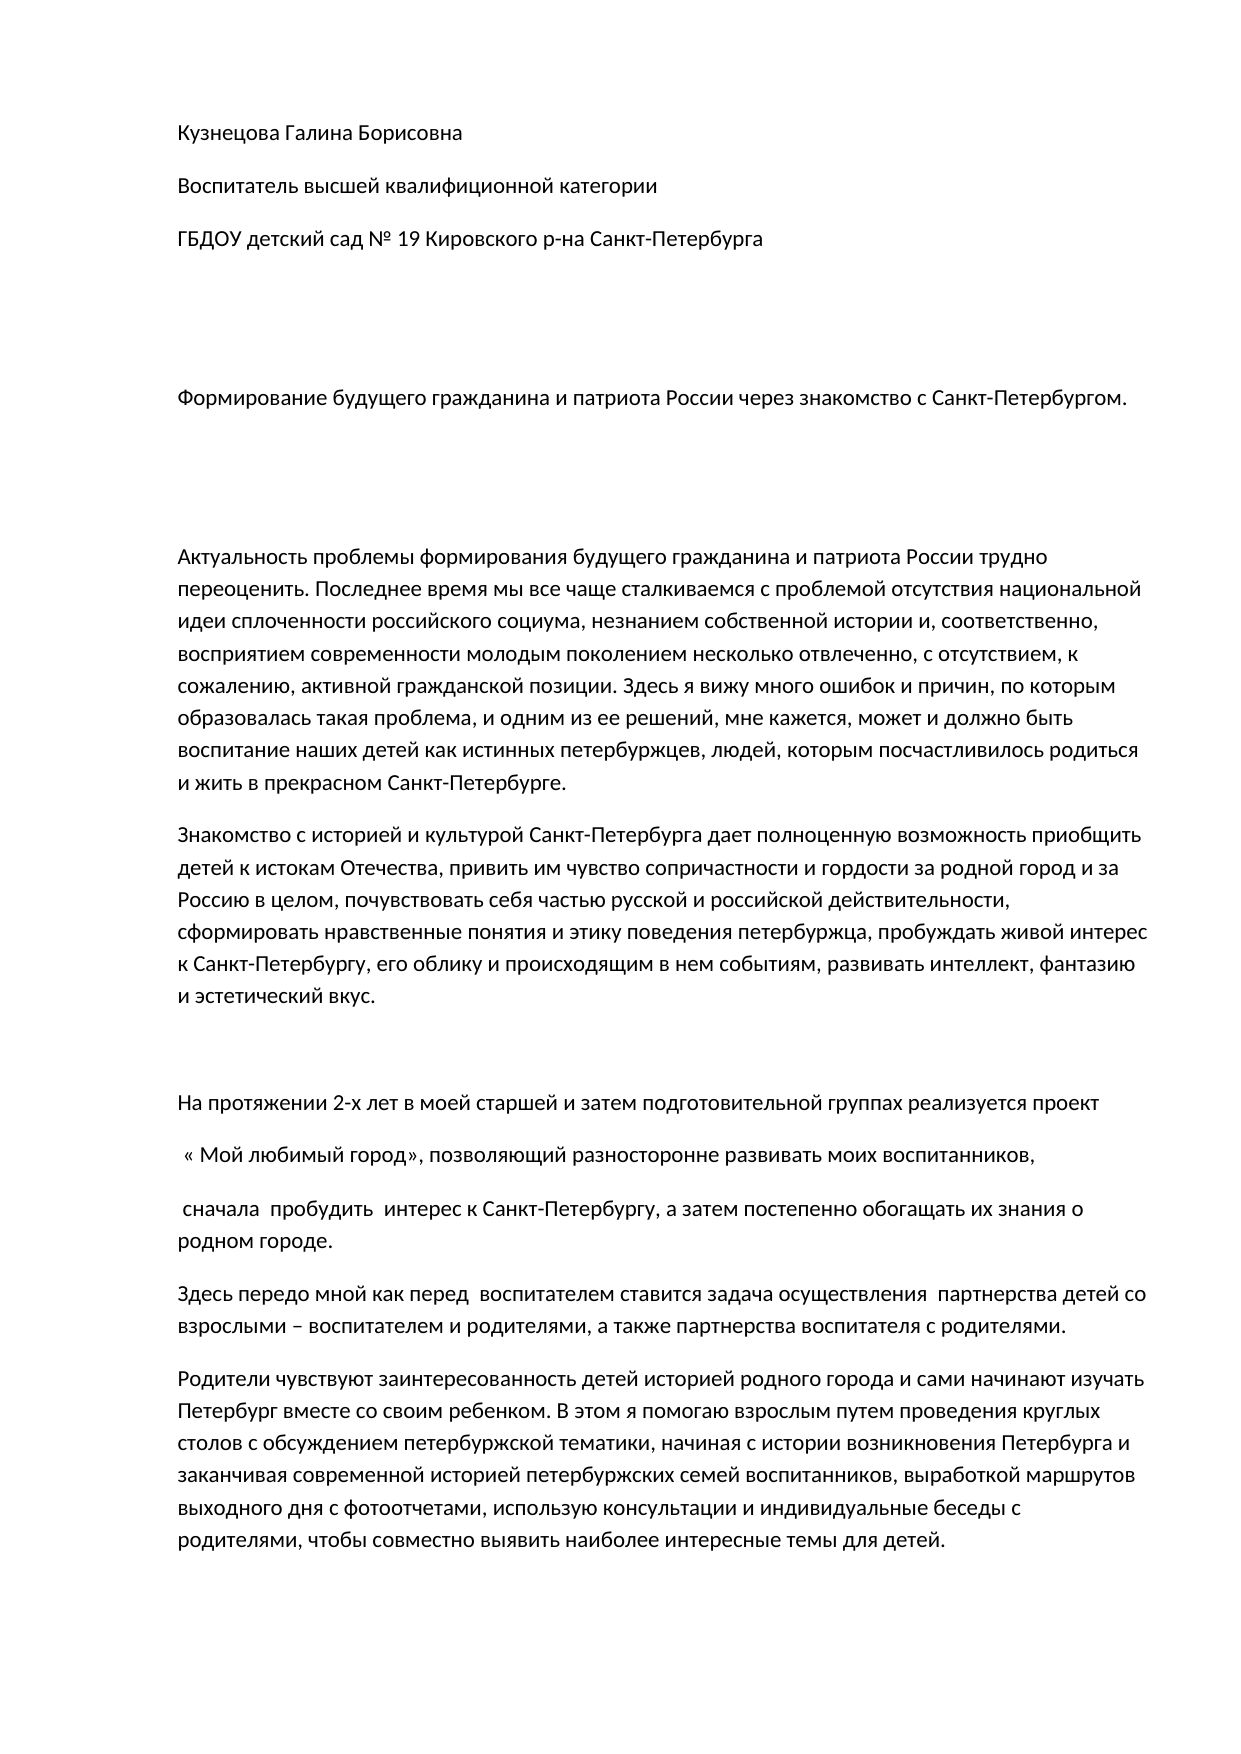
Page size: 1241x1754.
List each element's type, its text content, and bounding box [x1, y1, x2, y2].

text « Мой любимый город», позволяющий разносторонне развивать моих воспитанников, [177, 1141, 1152, 1169]
text Знакомство с историей и культурой Санкт-Петербурга дает полноценную возможность приобщить детей к истокам Отечества, привить им чувство сопричастности и гордости за родной город и за Россию в целом, почувствовать себя частью русской и российской действительности, сформировать нравственные понятия и этику поведения петербуржца, пробуждать живой интерес к Санкт-Петербургу, его облику и происходящим в нем событиям, развивать интеллект, фантазию и эстетический вкус. [177, 821, 1152, 1009]
text сначала пробудить интерес к Санкт-Петербургу, а затем постепенно обогащать их знания о родном городе. [177, 1194, 1152, 1254]
text Воспитатель высшей квалифиционной категории [177, 171, 1152, 199]
text Кузнецова Галина Борисовна [177, 118, 1152, 146]
text ГБДОУ детский сад № 19 Кировского р-на Санкт-Петербурга [177, 224, 1152, 252]
text На протяжении 2-х лет в моей старшей и затем подготовительной группах реализуется проект [177, 1088, 1152, 1116]
text Родители чувствуют заинтересованность детей историей родного города и сами начинают изучать Петербург вместе со своим ребенком. В этом я помогаю взрослым путем проведения круглых столов с обсуждением петербуржской тематики, начиная с истории возникновения Петербурга и заканчивая современной историей петербуржских семей воспитанников, выработкой маршрутов выходного дня с фотоотчетами, использую консультации и индивидуальные беседы с родителями, чтобы совместно выявить наиболее интересные темы для детей. [177, 1364, 1152, 1553]
text Актуальность проблемы формирования будущего гражданина и патриота России трудно переоценить. Последнее время мы все чаще сталкиваемся с проблемой отсутствия национальной идеи сплоченности российского социума, незнанием собственной истории и, соответственно, восприятием современности молодым поколением несколько отвлеченно, с отсутствием, к сожалению, активной гражданской позиции. Здесь я вижу много ошибок и причин, по которым образовалась такая проблема, и одним из ее решений, мне кажется, может и должно быть воспитание наших детей как истинных петербуржцев, людей, которым посчастливилось родиться и жить в прекрасном Санкт-Петербурге. [177, 542, 1152, 796]
text Формирование будущего гражданина и патриота России через знакомство с Санкт-Петербургом. [177, 383, 1152, 411]
text Здесь передо мной как перед воспитателем ставится задача осуществления партнерства детей со взрослыми – воспитателем и родителями, а также партнерства воспитателя с родителями. [177, 1279, 1152, 1339]
